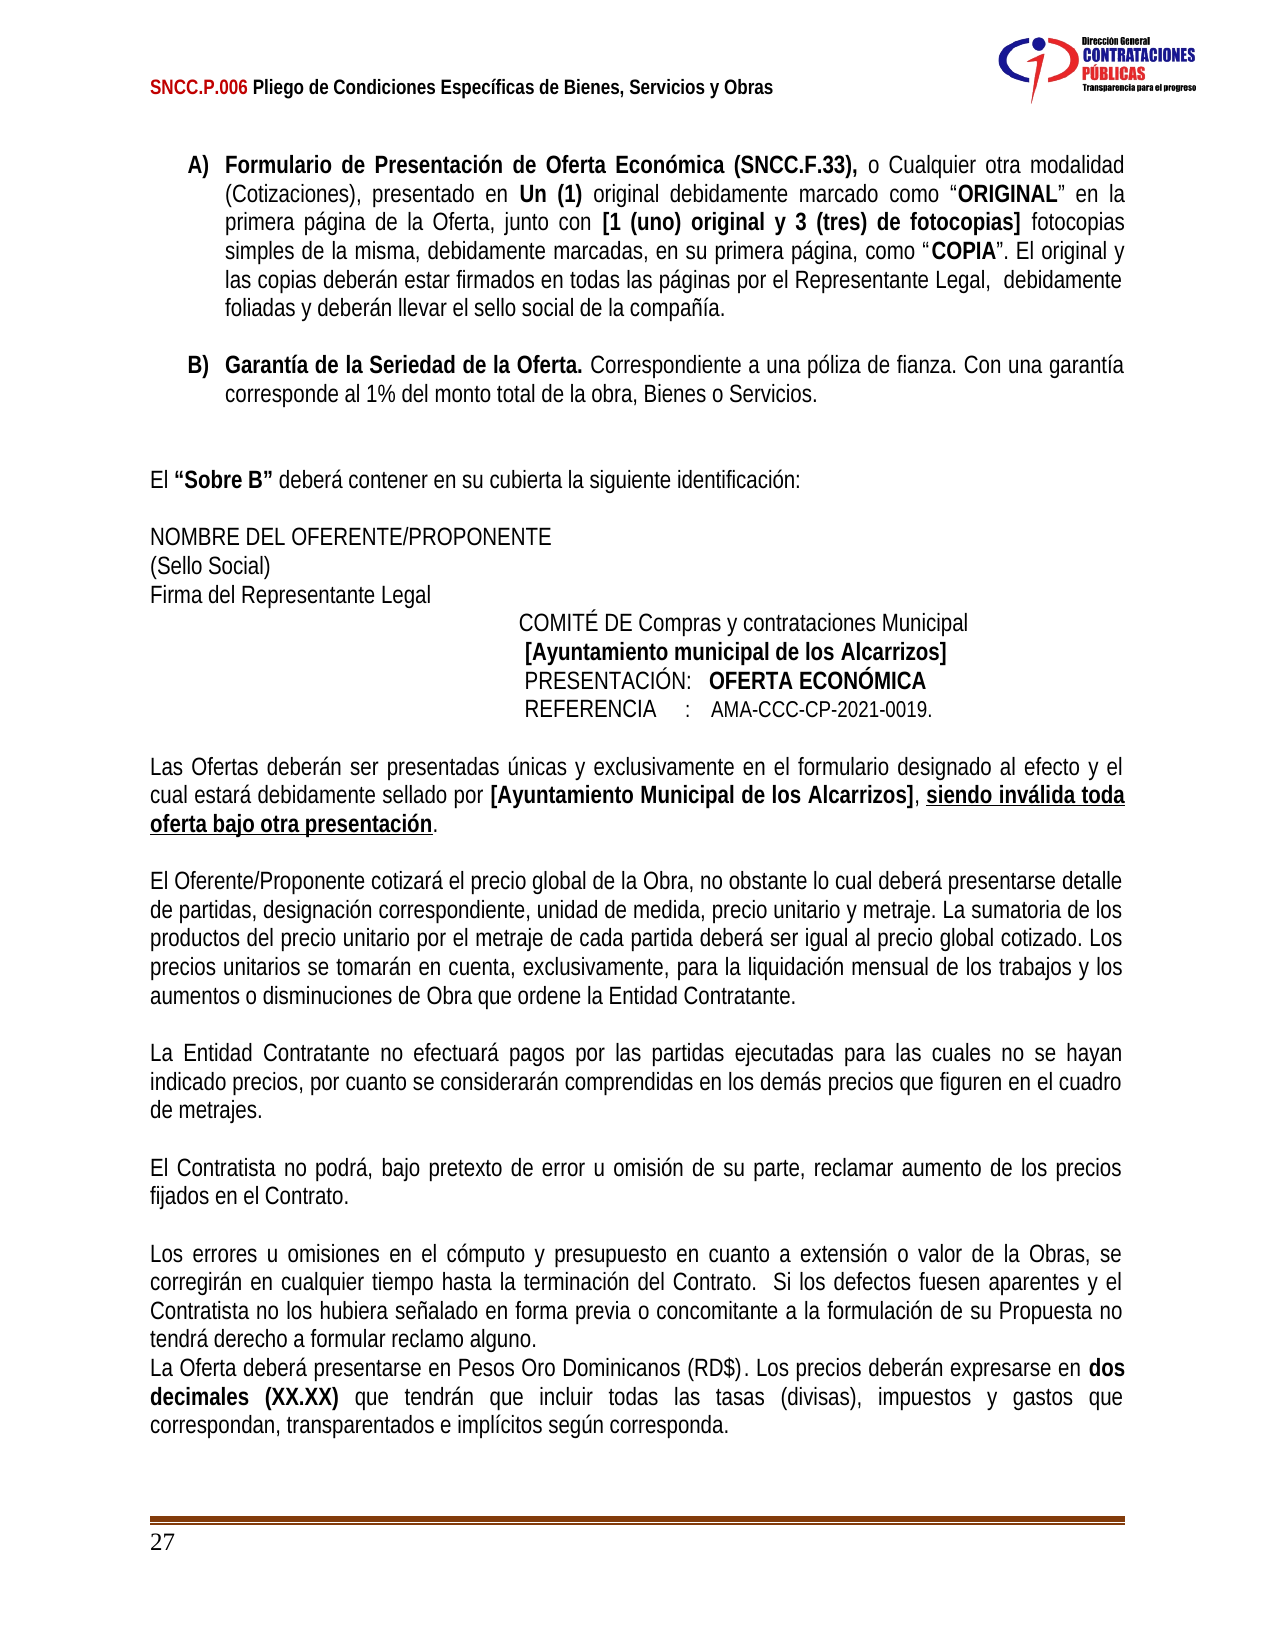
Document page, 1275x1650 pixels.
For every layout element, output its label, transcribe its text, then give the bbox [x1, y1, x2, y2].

text El Contratista no podrá, bajo pretexto de error u omisión de su parte, reclamar aumento de los precios fijados en el Contrato. [150, 1153, 1125, 1210]
text El Oferente/Proponente cotizará el precio global de la Obra, no obstante lo cual deberá presentarse detalle de partidas, designación correspondiente, unidad de medida, precio unitario y metraje. La sumatoria de los productos del precio unitario por el metraje de cada partida deberá ser igual al precio global cotizado. Los precios unitarios se tomarán en cuenta, exclusivamente, para la liquidación mensual de los trabajos y los aumentos o disminuciones de Obra que ordene la Entidad Contratante. [150, 866, 1125, 1009]
picture [998, 37, 1196, 104]
text Las Ofertas deberán ser presentadas únicas y exclusivamente en el formulario designado al efecto y el cual estará debidamente sellado por [Ayuntamiento Municipal de los Alcarrizos], siendo inválida toda oferta bajo otra presentación. [150, 752, 1125, 837]
text PRESENTACIÓN: OFERTA ECONÓMICA [445, 666, 1125, 694]
list Garantía de la Seriedad de la Oferta. Correspondiente a una póliza de fianza. Con una garantía corresponde al 1% del monto total de la obra, Bienes o Servicios. [187, 351, 1125, 408]
list Formulario de Presentación de Oferta Económica (SNCC.F.33), o Cualquier otra modalidad (Cotizaciones), presentado en Un (1) original debidamente marcado como “ORIGINAL” en la primera página de la Oferta, junto con [1 (uno) original y 3 (tres) de fotocopias] fotocopias simples de la misma, debidamente marcadas, en su primera página, como “COPIA”. El original y las copias deberán estar firmados en todas las páginas por el Representante Legal, debidamente foliadas y deberán llevar el sello social de la compañía. [187, 150, 1125, 322]
text REFERENCIA : AMA-CCC-CP-2021-0019. [445, 694, 1125, 723]
text Firma del Representante Legal [150, 580, 1125, 608]
text (Sello Social) [150, 551, 1125, 580]
text Los errores u omisiones en el cómputo y presupuesto en cuanto a extensión o valor de la Obras, se corregirán en cualquier tiempo hasta la terminación del Contrato. Si los defectos fuesen aparentes y el Contratista no los hubiera señalado en forma previa o concomitante a la formulación de su Propuesta no tendrá derecho a formular reclamo alguno. [150, 1238, 1125, 1353]
text COMITÉ DE Compras y contrataciones Municipal [150, 608, 1125, 637]
text La Entidad Contratante no efectuará pagos por las partidas ejecutadas para las cuales no se hayan indicado precios, por cuanto se considerarán comprendidas en los demás precios que figuren en el cuadro de metrajes. [150, 1038, 1125, 1124]
text La Oferta deberá presentarse en Pesos Oro Dominicanos (RD$). Los precios deberán expresarse en dos decimales (XX.XX) que tendrán que incluir todas las tasas (divisas), impuestos y gastos que correspondan, transparentados e implícitos según corresponda. [150, 1353, 1125, 1439]
text NOMBRE DEL OFERENTE/PROPONENTE [150, 522, 1125, 551]
text [Ayuntamiento municipal de los Alcarrizos] [150, 637, 1125, 666]
text El “Sobre B” deberá contener en su cubierta la siguiente identificación: [150, 465, 1125, 494]
